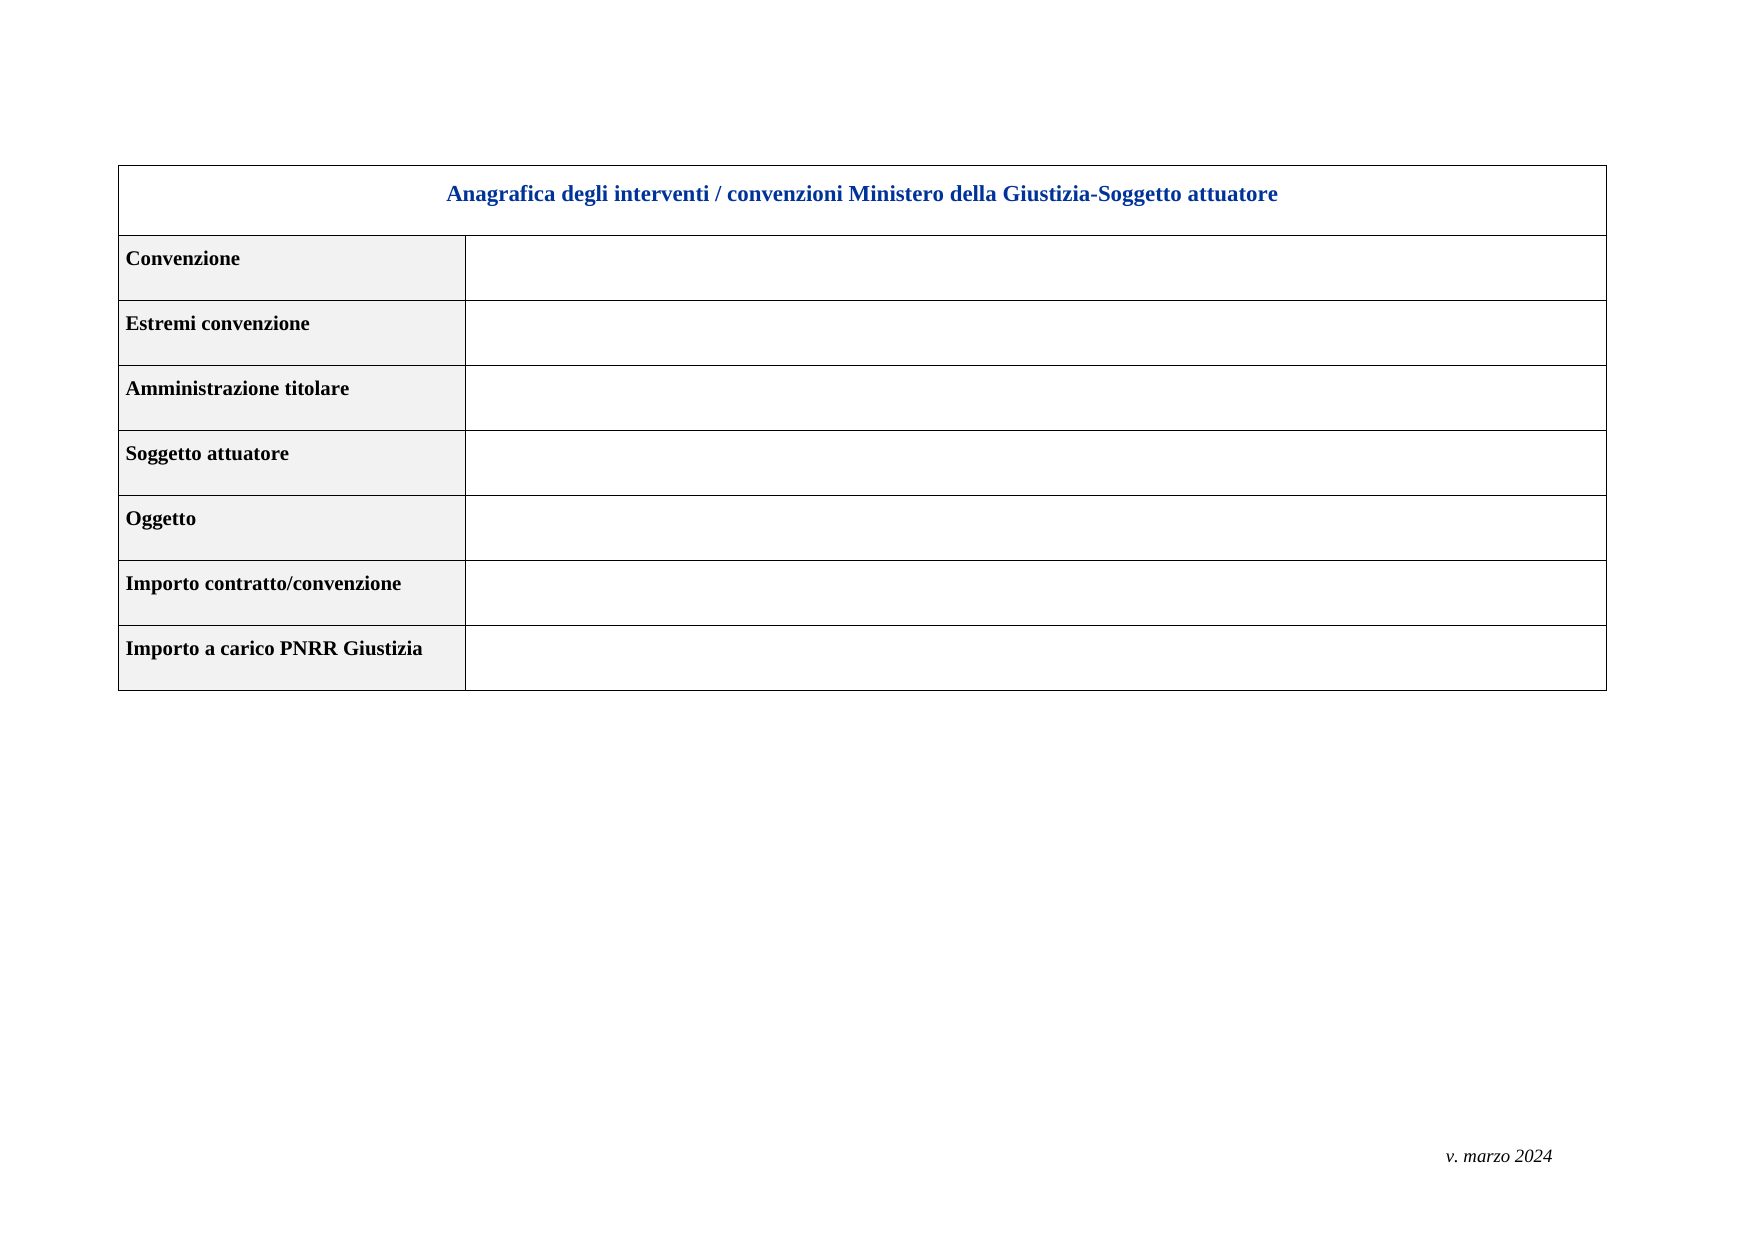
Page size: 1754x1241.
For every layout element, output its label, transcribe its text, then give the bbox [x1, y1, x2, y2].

table_cell [466, 626, 1606, 690]
table_cell Estremi convenzione [119, 301, 465, 365]
table_cell [466, 236, 1606, 300]
table_cell Importo a carico PNRR Giustizia [119, 626, 465, 690]
table_cell [466, 366, 1606, 430]
table_cell Oggetto [119, 496, 465, 560]
table_header Anagrafica degli interventi / convenzioni Ministero della Giustizia-Soggetto attuatore [119, 166, 1606, 235]
table_cell Soggetto attuatore [119, 431, 465, 495]
table_cell [466, 431, 1606, 495]
table_cell [466, 301, 1606, 365]
table_cell Amministrazione titolare [119, 366, 465, 430]
table_cell Importo contratto/convenzione [119, 561, 465, 625]
table_cell [466, 561, 1606, 625]
table_cell [466, 496, 1606, 560]
table_cell Convenzione [119, 236, 465, 300]
